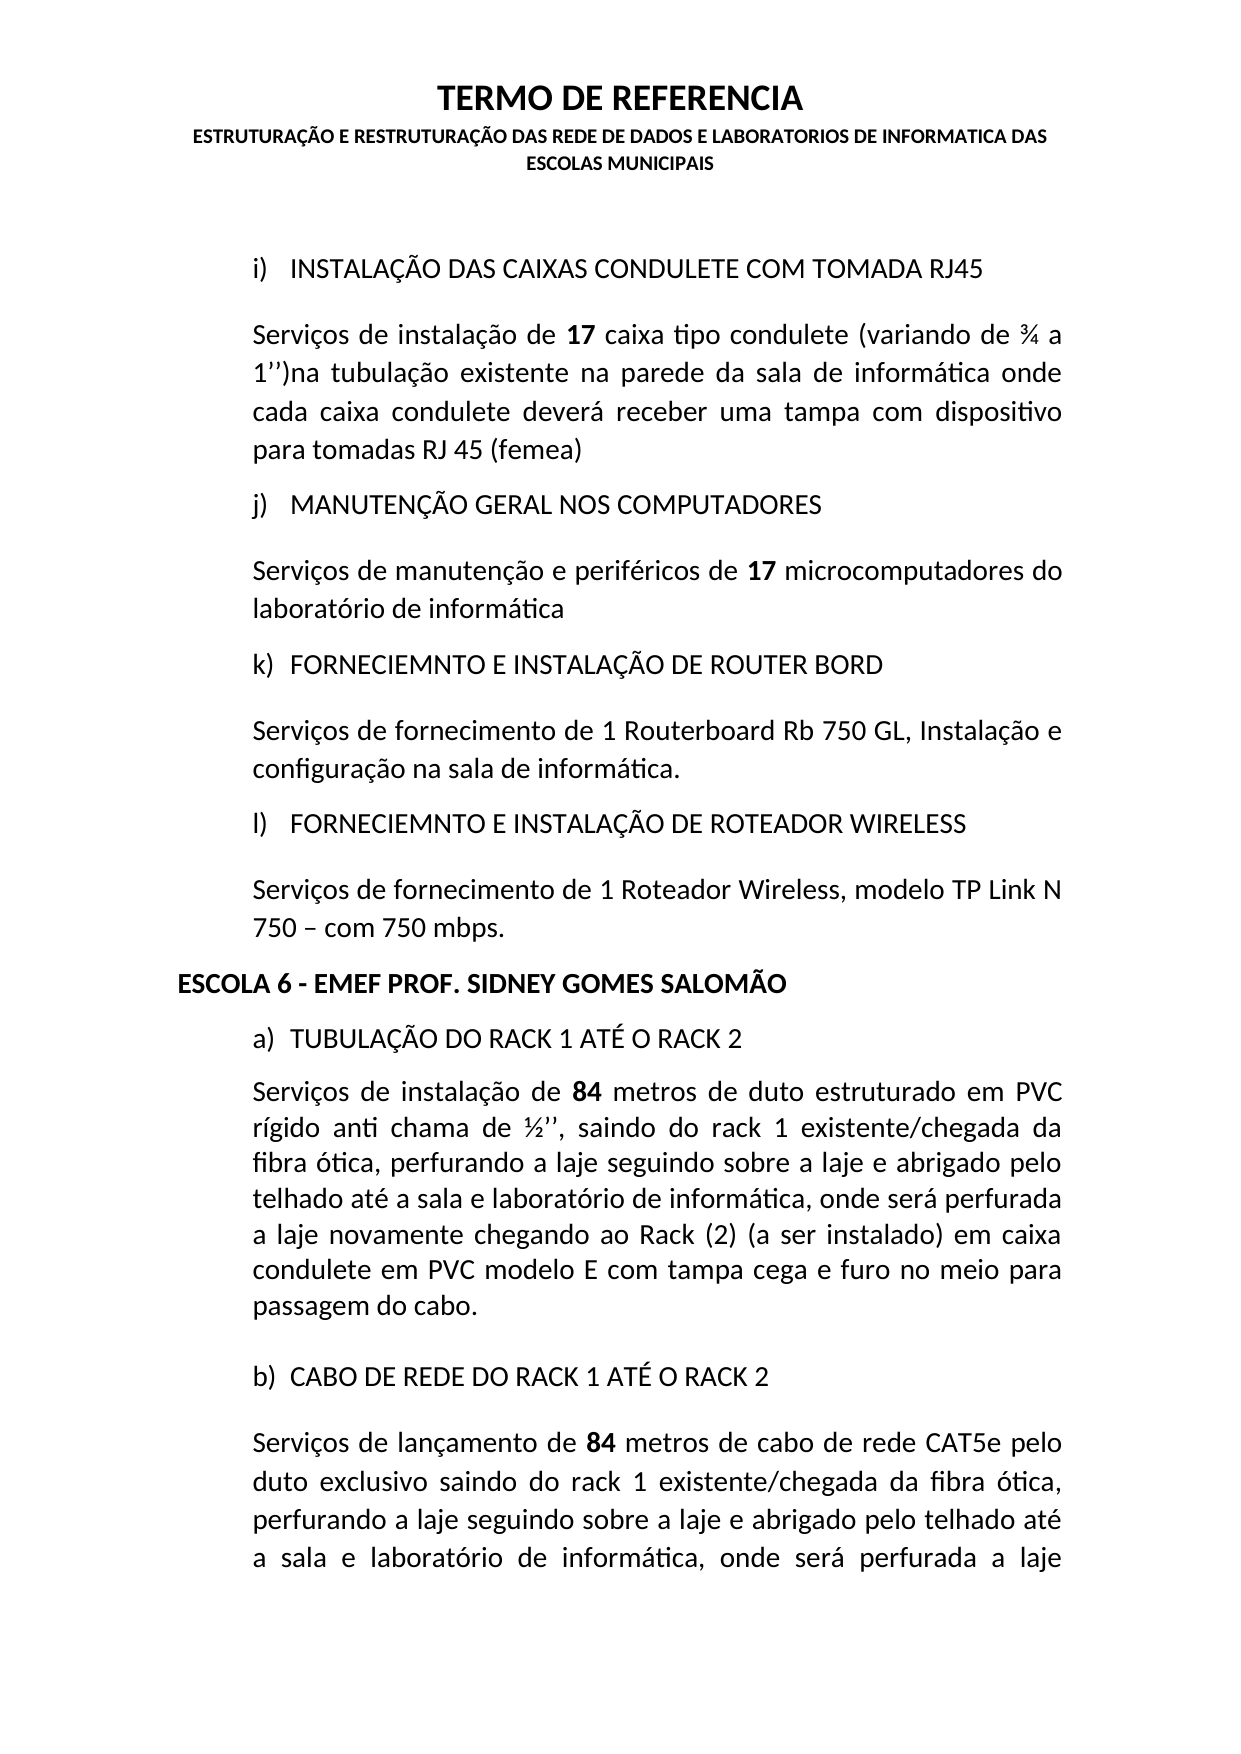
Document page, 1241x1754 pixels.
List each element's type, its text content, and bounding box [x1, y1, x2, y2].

list FORNECIEMNTO E INSTALAÇÃO DE ROUTER BORD [252, 646, 1063, 681]
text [252, 1424, 1063, 1575]
text Serviços de fornecimento de 1 Roteador Wireless, modelo TP Link N 750 – com 750 mbps. [252, 871, 1063, 945]
text Serviços de manutenção e periféricos de 17 microcomputadores do laboratório de informática [252, 552, 1063, 626]
list MANUTENÇÃO GERAL NOS COMPUTADORES [252, 486, 1063, 522]
text ESCOLA 6 - EMEF PROF. SIDNEY GOMES SALOMÃO [177, 965, 1063, 1000]
list INSTALAÇÃO DAS CAIXAS CONDULETE COM TOMADA RJ45 [252, 250, 1063, 286]
list FORNECIEMNTO E INSTALAÇÃO DE ROTEADOR WIRELESS [252, 805, 1063, 841]
text Serviços de instalação de 17 caixa tipo condulete (variando de ¾ a 1’’)na tubulação existente na parede da sala de informática onde cada caixa condulete deverá receber uma tampa com dispositivo para tomadas RJ 45 (femea) [252, 316, 1063, 467]
list CABO DE REDE DO RACK 1 ATÉ O RACK 2 [252, 1358, 1063, 1394]
list TUBULAÇÃO DO RACK 1 ATÉ O RACK 2 [252, 1020, 1063, 1055]
text Serviços de fornecimento de 1 Routerboard Rb 750 GL, Instalação e configuração na sala de informática. [252, 712, 1063, 786]
list Serviços de instalação de 84 metros de duto estruturado em PVC rígido anti chama de ½’’, saindo do rack 1 existente/chegada da fibra ótica, perfurando a laje seguindo sobre a laje e abrigado pelo telhado até a sala e laboratório de informática, onde será perfurada a laje novamente chegando ao Rack (2) (a ser instalado) em caixa condulete em PVC modelo E com tampa cega e furo no meio para passagem do cabo. [252, 1073, 1063, 1323]
